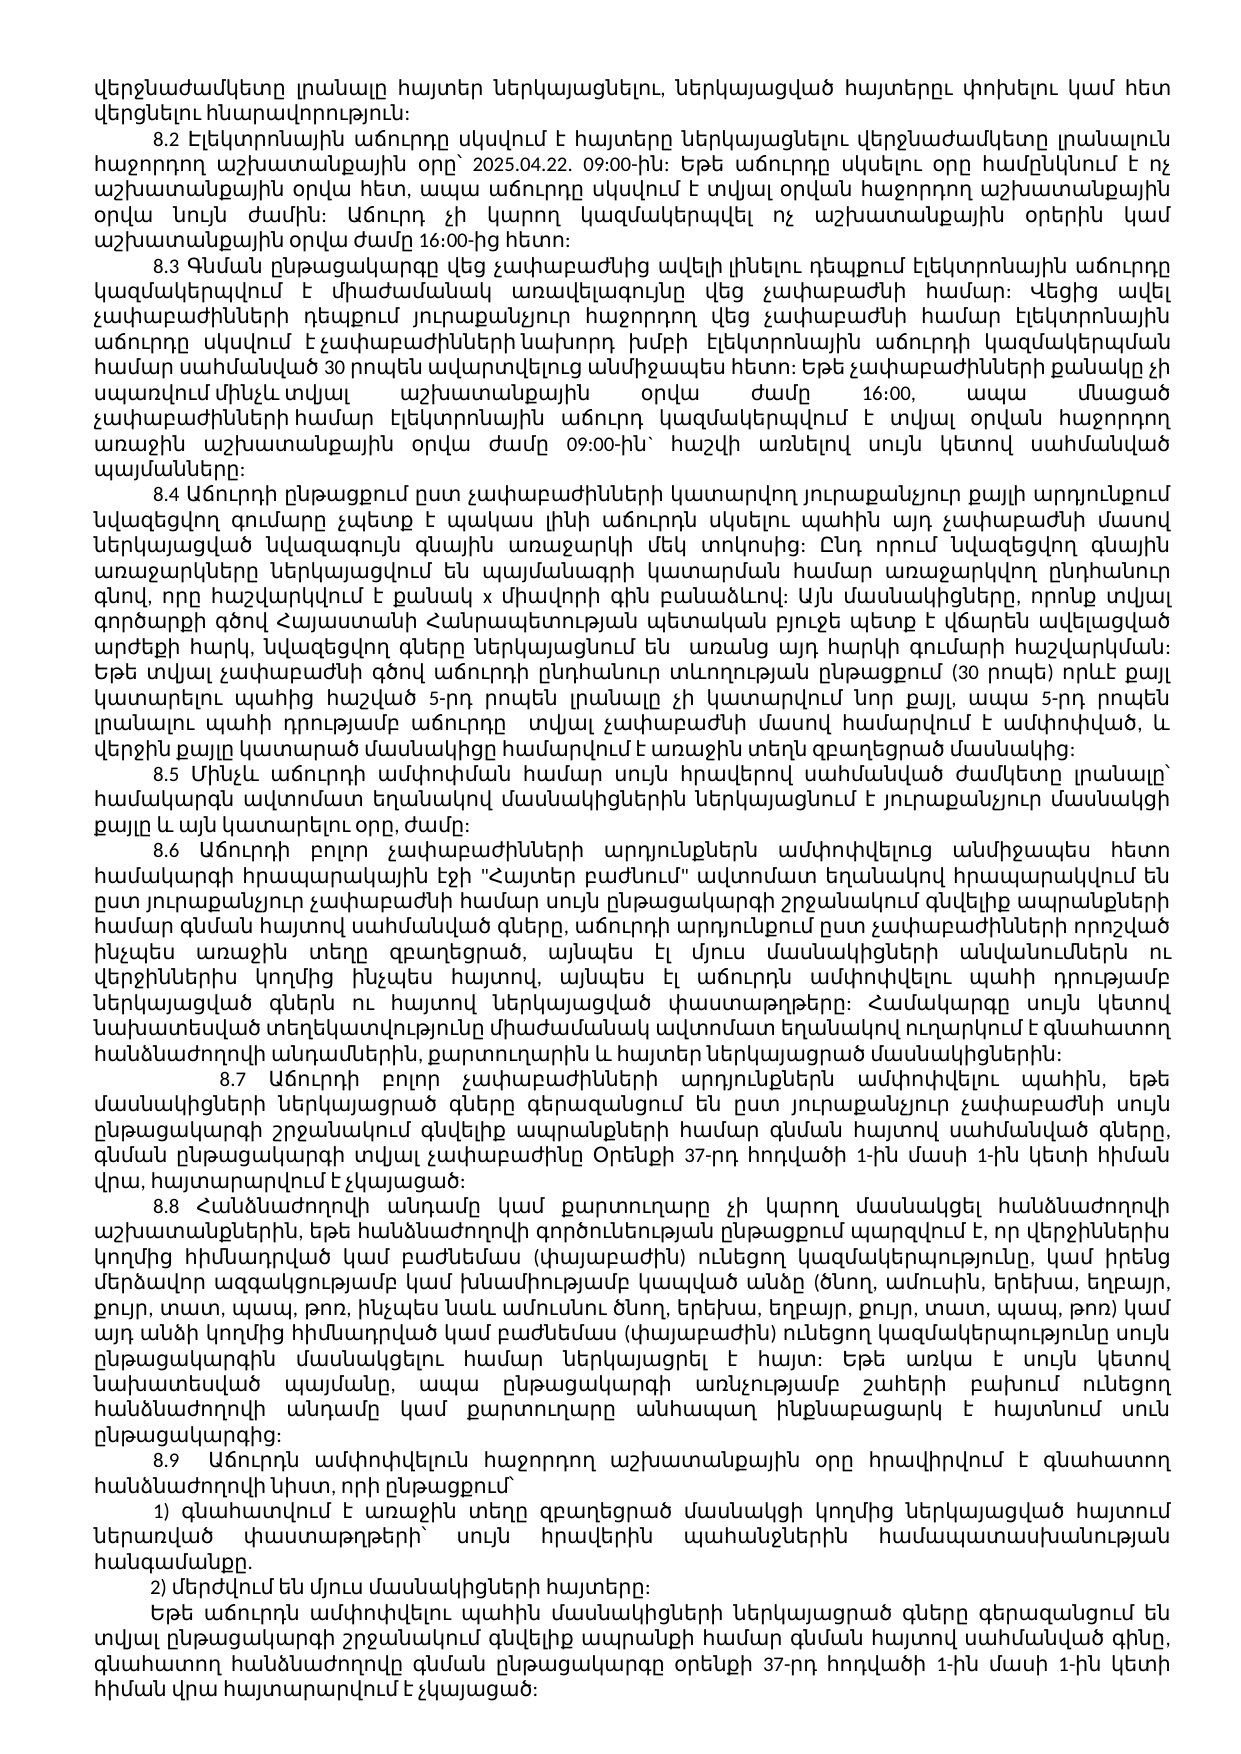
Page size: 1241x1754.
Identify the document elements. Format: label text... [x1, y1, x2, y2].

text 8.9 Աճուրդն ամփոփվելուն հաջորդող աշխատանքային օրը հրավիրվում է գնահատող հանձնաժողովի նիստ, որի ընթացքում՝ [94, 1447, 1171, 1498]
text 8.6 Աճուրդի բոլոր չափաբաժինների արդյունքներն ամփոփվելուց անմիջապես հետո համակարգի հրապարակային էջի "Հայտեր բաժնում" ավտոմատ եղանակով հրապարակվում են ըստ յուրաքանչյուր չափաբաժնի համար սույն ընթացակարգի շրջանակում գնվելիք ապրանքների համար գնման հայտով սահմանված գները, աճուրդի արդյունքում ըստ չափաբաժինների որոշված ինչպես առաջին տեղը զբաղեցրած, այնպես էլ մյուս մասնակիցների անվանումներն ու վերջիններիս կողմից ինչպես հայտով, այնպես էլ աճուրդն ամփոփվելու պահի դրությամբ ներկայացված գներն ու հայտով ներկայացված փաստաթղթերը: Համակարգը սույն կետով նախատեսված տեղեկատվությունը միաժամանակ ավտոմատ եղանակով ուղարկում է գնահատող հանձնաժողովի անդամներին, քարտուղարին և հայտեր ներկայացրած մասնակիցներին: [94, 837, 1171, 1066]
text 8.7 Աճուրդի բոլոր չափաբաժինների արդյունքներն ամփոփվելու պահին, եթե մասնակիցների ներկայացրած գները գերազանցում են ըստ յուրաքանչյուր չափաբաժնի սույն ընթացակարգի շրջանակում գնվելիք ապրանքների համար գնման հայտով սահմանված գները, գնման ընթացակարգի տվյալ չափաբաժինը Օրենքի 37-րդ հոդվածի 1-ին մասի 1-ին կետի հիման վրա, հայտարարվում է չկայացած: [94, 1066, 1171, 1193]
text Եթե աճուրդն ամփոփվելու պահին մասնակիցների ներկայացրած գները գերազանցում են տվյալ ընթացակարգի շրջանակում գնվելիք ապրանքի համար գնման հայտով սահմանված գինը, գնահատող հանձնաժողովը գնման ընթացակարգը օրենքի 37-րդ հոդվածի 1-ին մասի 1-ին կետի հիման վրա հայտարարվում է չկայացած: [94, 1600, 1171, 1702]
text 8.8 Հանձնաժողովի անդամը կամ քարտուղարը չի կարող մասնակցել հանձնաժողովի աշխատանքներին, եթե հանձնաժողովի գործունեության ընթացքում պարզվում է, որ վերջիններիս կողմից հիմնադրված կամ բաժնեմաս (փայաբաժին) ունեցող կազմակերպությունը, կամ իրենց մերձավոր ազգակցությամբ կամ խնամիությամբ կապված անձը (ծնող, ամուսին, երեխա, եղբայր, քույր, տատ, պապ, թոռ, ինչպես նաև ամուսնու ծնող, երեխա, եղբայր, քույր, տատ, պապ, թոռ) կամ այդ անձի կողմից հիմնադրված կամ բաժնեմաս (փայաբաժին) ունեցող կազմակերպությունը սույն ընթացակարգին մասնակցելու համար ներկայացրել է հայտ: Եթե առկա է սույն կետով նախատեսված պայմանը, ապա ընթացակարգի առնչությամբ շահերի բախում ունեցող հանձնաժողովի անդամը կամ քարտուղարը անհապաղ ինքնաբացարկ է հայտնում սուն ընթացակարգից: [94, 1193, 1171, 1447]
text 8.4 Աճուրդի ընթացքում ըստ չափաբաժինների կատարվող յուրաքանչյուր քայլի արդյունքում նվազեցվող գումարը չպետք է պակաս լինի աճուրդն սկսելու պահին այդ չափաբաժնի մասով ներկայացված նվազագույն գնային առաջարկի մեկ տոկոսից: Ընդ որում նվազեցվող գնային առաջարկները ներկայացվում են պայմանագրի կատարման համար առաջարկվող ընդհանուր գնով, որը հաշվարկվում է քանակ x միավորի գին բանաձևով: Այն մասնակիցները, որոնք տվյալ գործարքի գծով Հայաստանի Հանրապետության պետական բյուջե պետք է վճարեն ավելացված արժեքի հարկ, նվազեցվող գները ներկայացնում են առանց այդ հարկի գումարի հաշվարկման: Եթե տվյալ չափաբաժնի գծով աճուրդի ընդհանուր տևողության ընթացքում (30 րոպե) որևէ քայլ կատարելու պահից հաշված 5-րդ րոպեն լրանալը չի կատարվում նոր քայլ, ապա 5-րդ րոպեն լրանալու պահի դրությամբ աճուրդը տվյալ չափաբաժնի մասով համարվում է ամփոփված, և վերջին քայլը կատարած մասնակիցը համարվում է առաջին տեղն զբաղեցրած մասնակից: [94, 482, 1171, 761]
text 8.3 Գնման ընթացակարգը վեց չափաբաժնից ավելի լինելու դեպքում էլեկտրոնային աճուրդը կազմակերպվում է միաժամանակ առավելագույնը վեց չափաբաժնի համար: Վեցից ավել չափաբաժինների դեպքում յուրաքանչյուր հաջորդող վեց չափաբաժնի համար էլեկտրոնային աճուրդը սկսվում է չափաբաժինների նախորդ խմբի էլեկտրոնային աճուրդի կազմակերպման համար սահմանված 30 րոպեն ավարտվելուց անմիջապես հետո: Եթե չափաբաժինների քանակը չի սպառվում մինչև տվյալ աշխատանքային օրվա ժամը 16։00, ապա մնացած չափաբաժինների համար էլեկտրոնային աճուրդ կազմակերպվում է տվյալ օրվան հաջորդող առաջին աշխատանքային օրվա ժամը 09:00-ին` հաշվի առնելով սույն կետով սահմանված պայմանները: [94, 253, 1171, 482]
text 2) մերժվում են մյուս մասնակիցների հայտերը: [94, 1574, 1171, 1600]
text 8.2 Էլեկտրոնային աճուրդը սկսվում է հայտերը ներկայացնելու վերջնաժամկետը լրանալուն հաջորդող աշխատանքային օրը՝ 2025.04.22. 09:00 -ին: Եթե աճուրդը սկսելու օրը համընկնում է ոչ աշխատանքային օրվա հետ, ապա աճուրդը սկսվում է տվյալ օրվան հաջորդող աշխատանքային օրվա նույն ժամին: Աճուրդ չի կարող կազմակերպվել ոչ աշխատանքային օրերին կամ աշխատանքային օրվա ժամը 16։00-ից հետո: [94, 126, 1171, 253]
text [94, 75, 1171, 126]
text 8.5 Մինչև աճուրդի ամփոփման համար սույն հրավերով սահմանված ժամկետը լրանալը՝ համակարգն ավտոմատ եղանակով մասնակիցներին ներկայացնում է յուրաքանչյուր մասնակցի քայլը և այն կատարելու օրը, ժամը: [94, 761, 1171, 837]
text 1) գնահատվում է առաջին տեղը զբաղեցրած մասնակցի կողմից ներկայացված հայտում ներառված փաստաթղթերի՝ սույն հրավերին պահանջներին համապատասխանության հանգամանքը. [94, 1498, 1171, 1574]
